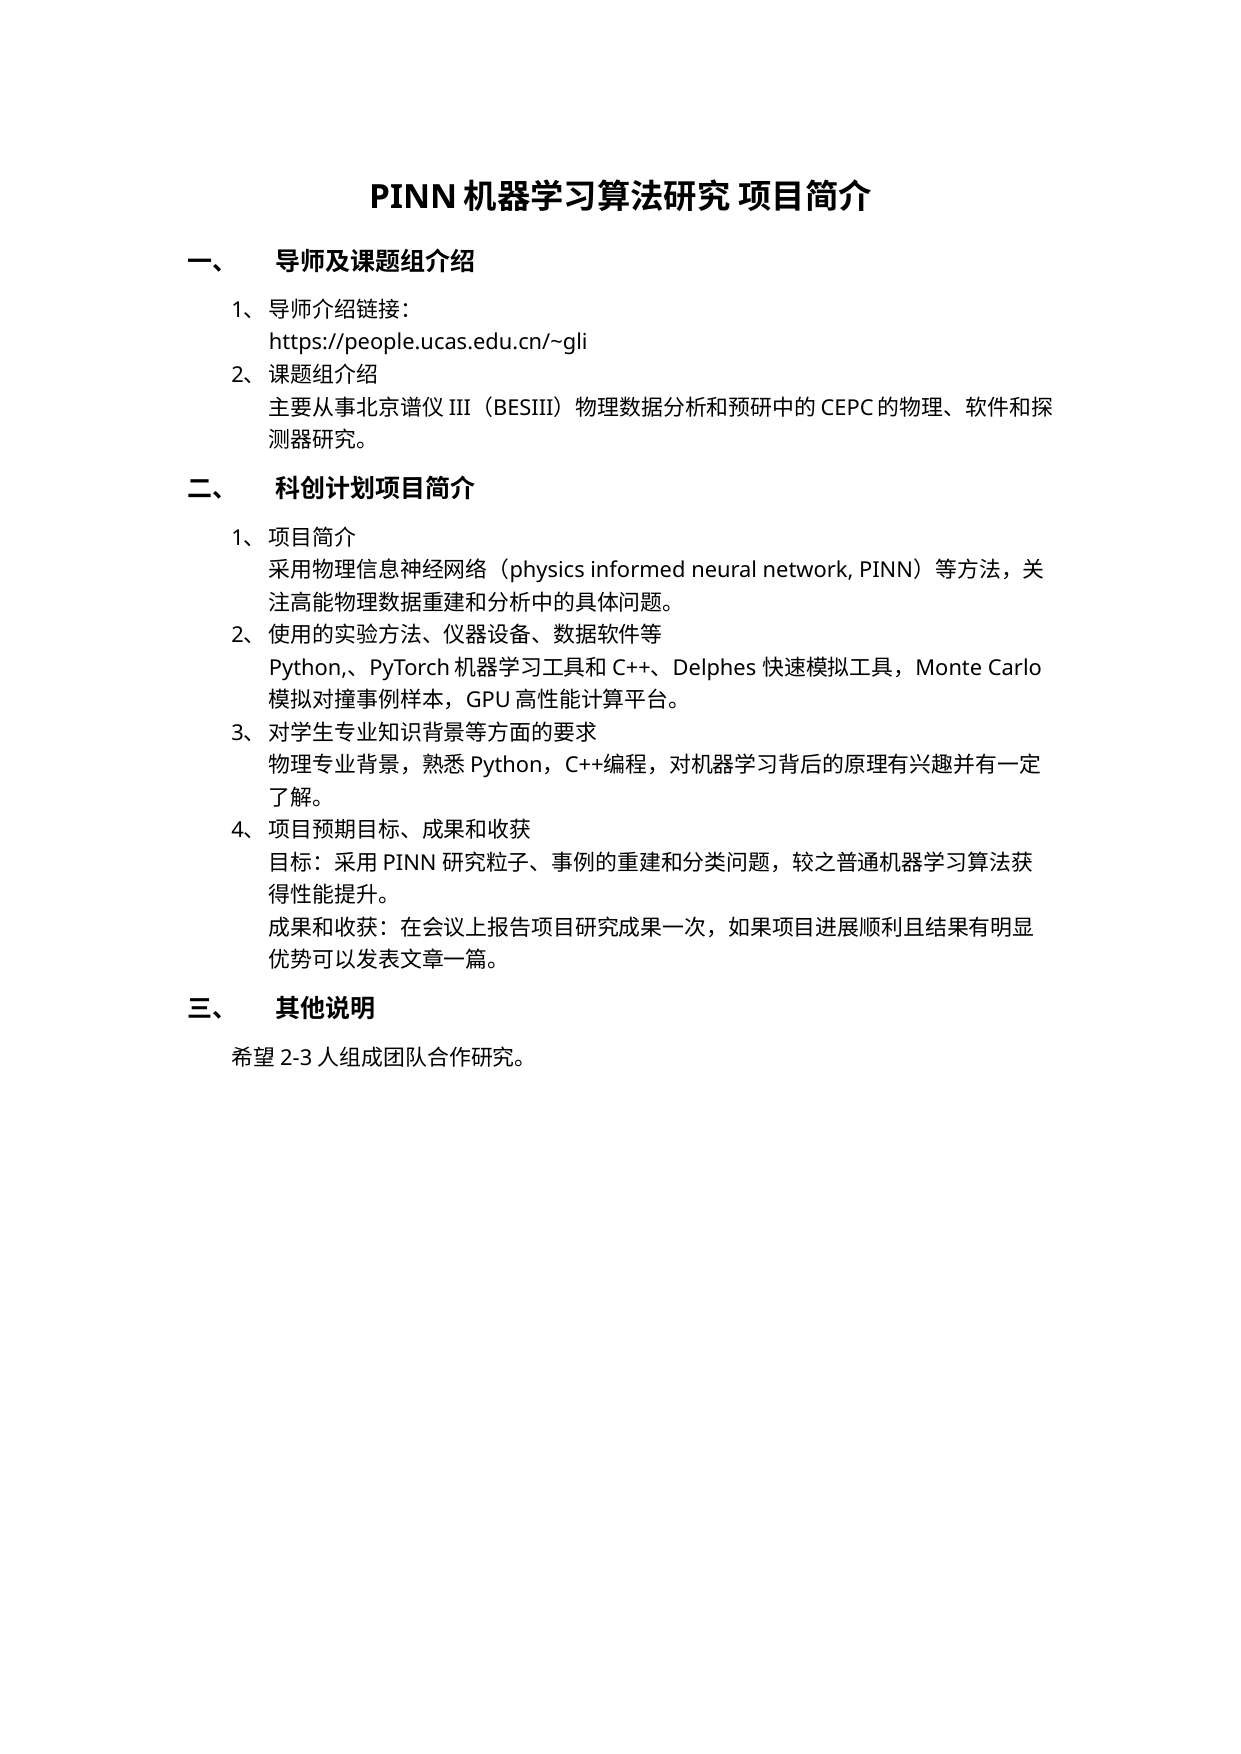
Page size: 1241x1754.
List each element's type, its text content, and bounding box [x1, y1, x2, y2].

list 项目预期目标、成果和收获 [231, 812, 1053, 844]
list 采用物理信息神经网络（physics informed neural network, PINN）等方法，关注高能物理数据重建和分析中的具体问题。 [269, 552, 1053, 617]
list 项目简介 [231, 519, 1053, 552]
text PINN机器学习算法研究 项目简介 [187, 162, 1053, 227]
list 使用的实验方法、仪器设备、数据软件等 [231, 617, 1053, 649]
list 科创计划项目简介 [187, 454, 1053, 519]
list 对学生专业知识背景等方面的要求 [231, 714, 1053, 747]
list 课题组介绍 [231, 357, 1053, 389]
list https://people.ucas.edu.cn/~gli [269, 324, 1053, 357]
list 其他说明 [187, 974, 1053, 1039]
list 物理专业背景，熟悉Python，C++编程，对机器学习背后的原理有兴趣并有一定了解。 [269, 747, 1053, 812]
list 目标：采用PINN 研究粒子、事例的重建和分类问题，较之普通机器学习算法获得性能提升。 [269, 844, 1053, 909]
text 希望 2-3 人组成团队合作研究。 [187, 1039, 1053, 1072]
list 导师及课题组介绍 [187, 227, 1053, 292]
list Python,、PyTorch机器学习工具和C++、Delphes 快速模拟工具，Monte Carlo 模拟对撞事例样本，GPU高性能计算平台。 [269, 649, 1053, 714]
list 成果和收获：在会议上报告项目研究成果一次，如果项目进展顺利且结果有明显优势可以发表文章一篇。 [269, 909, 1053, 974]
list 主要从事北京谱仪 III（BESIII）物理数据分析和预研中的CEPC的物理、软件和探测器研究。 [269, 389, 1053, 454]
list 导师介绍链接： [231, 292, 1053, 324]
